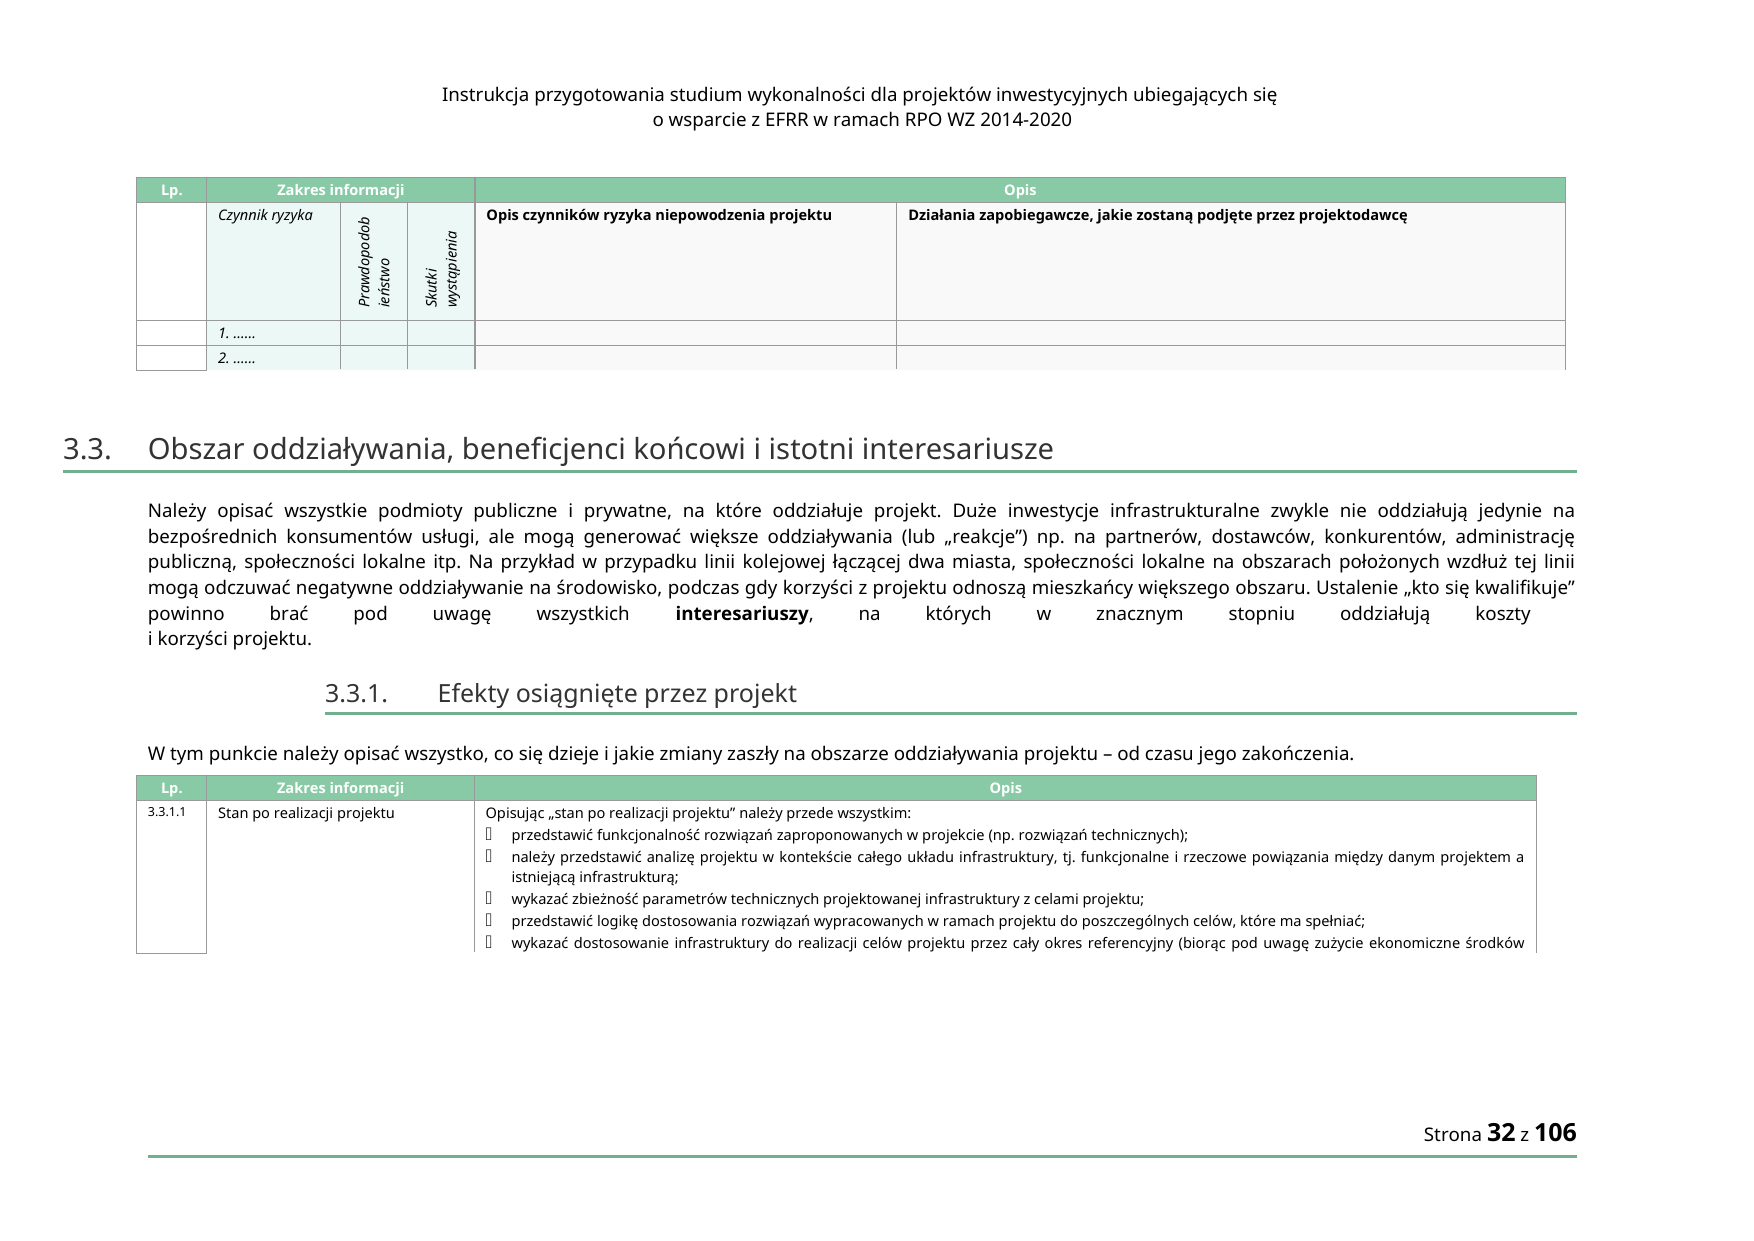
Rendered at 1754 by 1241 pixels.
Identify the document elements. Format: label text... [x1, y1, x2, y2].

table_cell [408, 346, 475, 370]
table_cell [475, 346, 897, 370]
table_header Zakres informacji [207, 178, 474, 202]
table_header Zakres informacji [207, 776, 474, 800]
table_cell Prawdopodobieństwo wystąpienia [341, 203, 407, 320]
subtitle Obszar oddziaływania, beneficjenci końcowi i istotni interesariusze [63, 428, 1577, 470]
text W tym punkcie należy opisać wszystko, co się dzieje i jakie zmiany zaszły na obszarze oddziaływania projektu – od czasu jego zakończenia. [148, 740, 1577, 766]
table_cell [137, 203, 206, 320]
table_cell [137, 321, 206, 345]
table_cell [474, 801, 1536, 953]
table_cell 2. …… [207, 346, 340, 370]
text Należy opisać wszystkie podmioty publiczne i prywatne, na które oddziałuje projekt. Duże inwestycje infrastrukturalne zwykle nie oddziałują jedynie na bezpośrednich konsumentów usługi, ale mogą generować większe oddziaływania (lub „reakcje”) np. na partnerów, dostawców, konkurentów, administrację publiczną, społeczności lokalne itp. Na przykład w przypadku linii kolejowej łączącej dwa miasta, społeczności lokalne na obszarach położonych wzdłuż tej linii mogą odczuwać negatywne oddziaływanie na środowisko, podczas gdy korzyści z projektu odnoszą mieszkańcy większego obszaru. Ustalenie „kto się kwalifikuje” powinno brać pod uwagę wszystkich interesariuszy, na których w znacznym stopniu oddziałują koszty i korzyści projektu. [148, 498, 1577, 651]
table_cell [897, 321, 1565, 345]
table_header Opis [476, 178, 1565, 202]
table_cell Skutki wystąpienia [408, 203, 474, 320]
table_cell [897, 346, 1565, 370]
table_cell [137, 346, 206, 370]
table_cell [476, 321, 896, 345]
table_cell Opis czynników ryzyka niepowodzenia projektu [476, 203, 896, 320]
table_cell Czynnik ryzyka [207, 203, 340, 320]
table_cell [341, 321, 407, 345]
table_cell 3.3.1.1 [137, 801, 206, 953]
table_header Lp. [137, 178, 206, 202]
table_cell Działania zapobiegawcze, jakie zostaną podjęte przez projektodawcę [897, 203, 1565, 320]
table_header Opis [475, 776, 1536, 800]
table_cell 1. …… [207, 321, 340, 345]
table_cell [408, 321, 474, 345]
subtitle Efekty osiągnięte przez projekt [325, 676, 1577, 712]
table_cell Stan po realizacji projektu [207, 801, 474, 953]
table_cell [340, 346, 408, 370]
table_header Lp. [137, 776, 206, 800]
